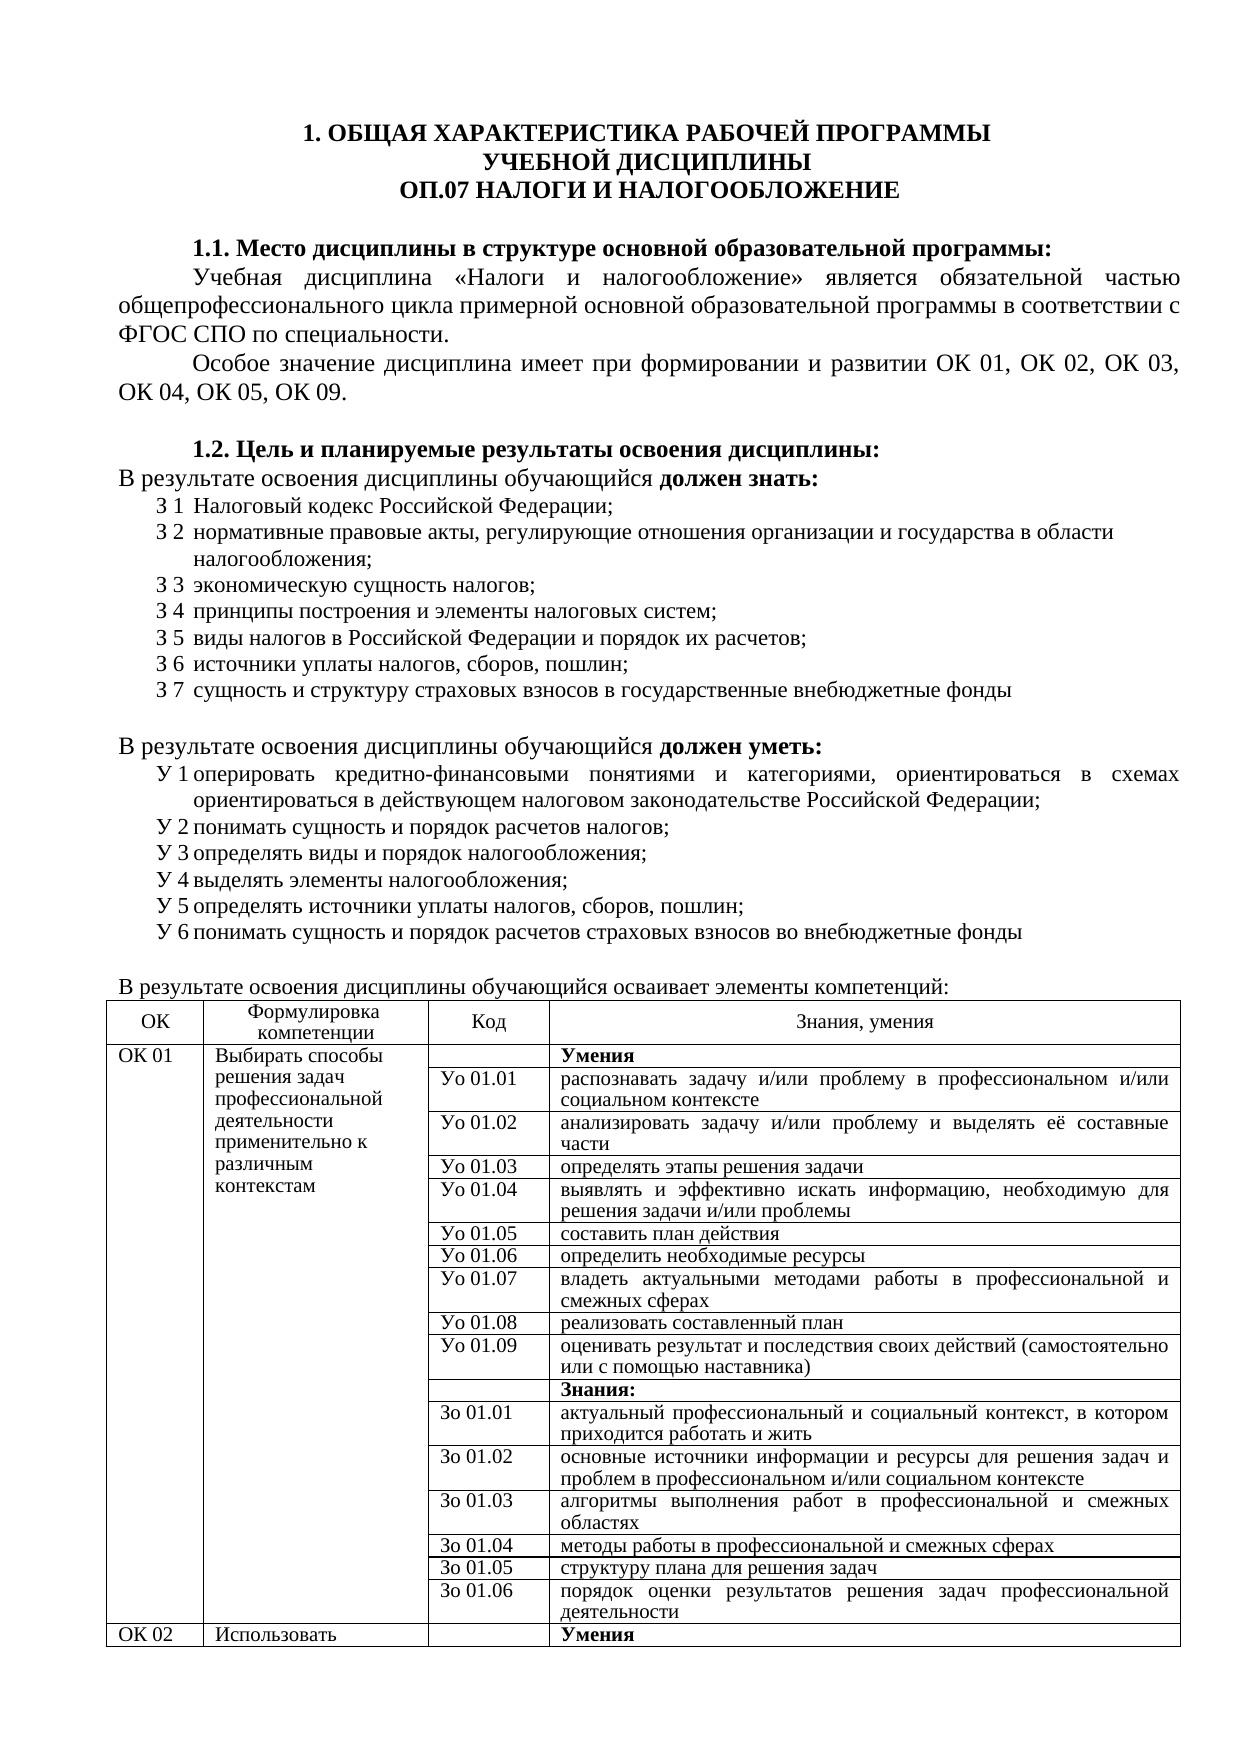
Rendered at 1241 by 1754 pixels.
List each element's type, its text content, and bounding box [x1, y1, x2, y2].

table_cell оценивать результат и последствия своих действий (самостоятельно или с помощью наставника) [550, 1335, 1180, 1378]
table_cell Уо 01.02 [429, 1112, 549, 1155]
list принципы построения и элементы налоговых систем; [156, 597, 1181, 624]
table_header ОК [107, 1001, 203, 1044]
list понимать сущность и порядок расчетов налогов; [156, 813, 1181, 839]
table_cell выявлять и эффективно искать информацию, необходимую для решения задачи и/или проблемы [550, 1179, 1180, 1222]
table_cell [429, 1624, 549, 1646]
text 1.2. Цель и планируемые результаты освоения дисциплины: [118, 434, 1181, 463]
table_cell Умения [550, 1045, 1180, 1067]
table_cell Уо 01.08 [429, 1313, 549, 1334]
text В результате освоения дисциплины обучающийся должен уметь: [118, 731, 1181, 760]
table_cell владеть актуальными методами работы в профессиональной и смежных сферах [550, 1268, 1180, 1312]
list виды налогов в Российской Федерации и порядок их расчетов; [156, 624, 1181, 650]
table_cell методы работы в профессиональной и смежных сферах [550, 1535, 1180, 1556]
list понимать сущность и порядок расчетов страховых взносов во внебюджетные фонды [156, 918, 1181, 945]
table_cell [204, 1624, 428, 1646]
text Особое значение дисциплина имеет при формировании и развитии ОК 01, ОК 02, ОК 03, ОК 04, ОК 05, ОК 09. [118, 348, 1181, 406]
list оперировать кредитно-финансовыми понятиями и категориями, ориентироваться в схемах ориентироваться в действующем налоговом законодательстве Российской Федерации; [156, 760, 1181, 813]
list источники уплаты налогов, сборов, пошлин; [156, 650, 1181, 676]
table_cell алгоритмы выполнения работ в профессиональной и смежных областях [550, 1491, 1180, 1534]
table_cell ОК 01 [107, 1045, 203, 1623]
table_cell распознавать задачу и/или проблему в профессиональном и/или социальном контексте [550, 1068, 1180, 1111]
text 1.1. Место дисциплины в структуре основной образовательной программы: [118, 233, 1181, 262]
table_cell Зо 01.01 [429, 1402, 549, 1445]
table_cell Зо 01.06 [429, 1580, 549, 1623]
table_cell Зо 01.04 [429, 1535, 549, 1556]
table_cell Зо 01.03 [429, 1491, 549, 1534]
table_cell анализировать задачу и/или проблему и выделять её составные части [550, 1112, 1180, 1155]
table_cell основные источники информации и ресурсы для решения задач и проблем в профессиональном и/или социальном контексте [550, 1446, 1180, 1489]
table_cell Уо 01.04 [429, 1179, 549, 1222]
table_cell [429, 1045, 549, 1067]
table_cell порядок оценки результатов решения задач профессиональной деятельности [550, 1580, 1180, 1623]
table_cell реализовать составленный план [550, 1313, 1180, 1334]
table_cell [429, 1380, 549, 1401]
table_header Код [429, 1001, 549, 1044]
table_cell Уо 01.06 [429, 1246, 549, 1267]
table_cell Уо 01.09 [429, 1335, 549, 1378]
text В результате освоения дисциплины обучающийся осваивает элементы компетенций: [118, 973, 1181, 1000]
text Учебная дисциплина «Налоги и налогообложение» является обязательной частью общепрофессионального цикла примерной основной образовательной программы в соответствии с ФГОС СПО по специальности. [118, 262, 1181, 348]
list экономическую сущность налогов; [156, 571, 1181, 597]
list определять источники уплаты налогов, сборов, пошлин; [156, 892, 1181, 918]
table_cell ОК 02 [107, 1624, 203, 1646]
list выделять элементы налогообложения; [156, 866, 1181, 892]
table_cell определить необходимые ресурсы [550, 1246, 1180, 1267]
table_cell Знания: [550, 1380, 1180, 1401]
list сущность и структуру страховых взносов в государственные внебюджетные фонды [156, 676, 1181, 703]
table_header Формулировка компетенции [204, 1001, 428, 1044]
list нормативные правовые акты, регулирующие отношения организации и государства в области налогообложения; [156, 518, 1181, 571]
table_cell Умения [550, 1624, 1180, 1646]
table_cell Уо 01.03 [429, 1156, 549, 1178]
table_cell составить план действия [550, 1223, 1180, 1245]
table_cell структуру плана для решения задач [550, 1558, 1180, 1579]
table_cell определять этапы решения задачи [550, 1156, 1180, 1178]
table_cell Уо 01.07 [429, 1268, 549, 1312]
table_cell Уо 01.05 [429, 1223, 549, 1245]
list Налоговый кодекс Российской Федерации; [156, 492, 1181, 518]
table_cell Уо 01.01 [429, 1068, 549, 1111]
list определять виды и порядок налогообложения; [156, 839, 1181, 866]
table_cell актуальный профессиональный и социальный контекст, в котором приходится работать и жить [550, 1402, 1180, 1445]
table_cell Зо 01.02 [429, 1446, 549, 1489]
text 1. ОБЩАЯ ХАРАКТЕРИСТИКА РАБОЧЕЙ ПРОГРАММЫ УЧЕБНОЙ ДИСЦИПЛИНЫ ОП.07 НАЛОГИ И НАЛОГООБЛОЖЕНИЕ [118, 118, 1181, 204]
table_cell Зо 01.05 [429, 1558, 549, 1579]
table_header Знания, умения [550, 1001, 1180, 1044]
text В результате освоения дисциплины обучающийся должен знать: [118, 463, 1181, 492]
table_cell Выбирать способы решения задач профессиональной деятельности применительно к различным контекстам [204, 1045, 428, 1623]
